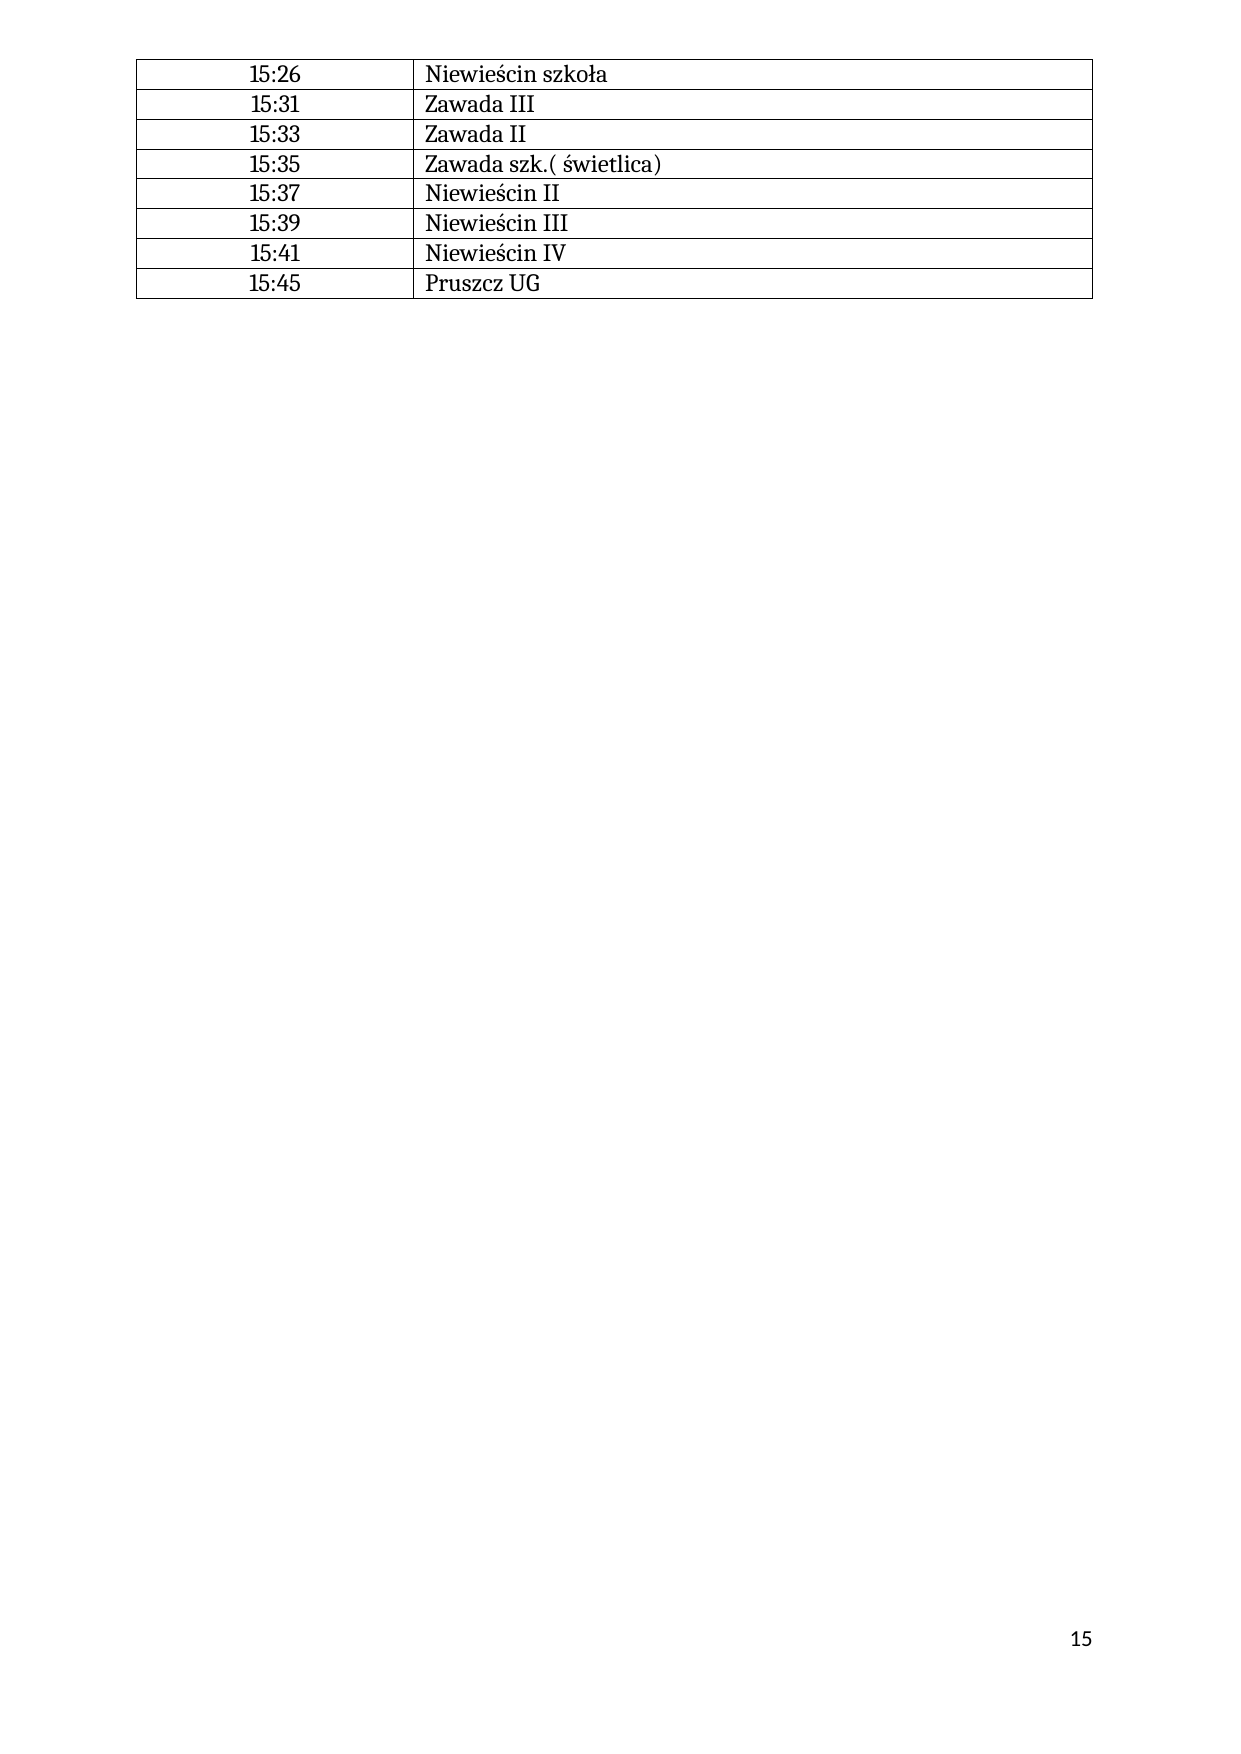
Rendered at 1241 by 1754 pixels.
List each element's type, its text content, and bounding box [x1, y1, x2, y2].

table_cell 15:33 [137, 120, 413, 148]
table_cell 15:41 [137, 239, 413, 268]
table_cell 15:26 [137, 60, 413, 89]
table_cell Niewieścin IV [414, 239, 1092, 268]
table_cell Niewieścin III [414, 209, 1092, 238]
table_cell Zawada szk.( świetlica) [414, 150, 1092, 178]
table_cell 15:45 [137, 269, 413, 297]
table_cell Zawada II [414, 120, 1092, 148]
table_cell Zawada III [414, 90, 1092, 119]
table_cell 15:39 [137, 209, 413, 238]
table_cell Niewieścin II [414, 179, 1092, 208]
table_cell Niewieścin szkoła [414, 60, 1092, 89]
table_cell 15:37 [137, 179, 413, 208]
table_cell Pruszcz UG [414, 269, 1092, 297]
table_cell 15:35 [137, 150, 413, 178]
table_cell 15:31 [137, 90, 413, 119]
